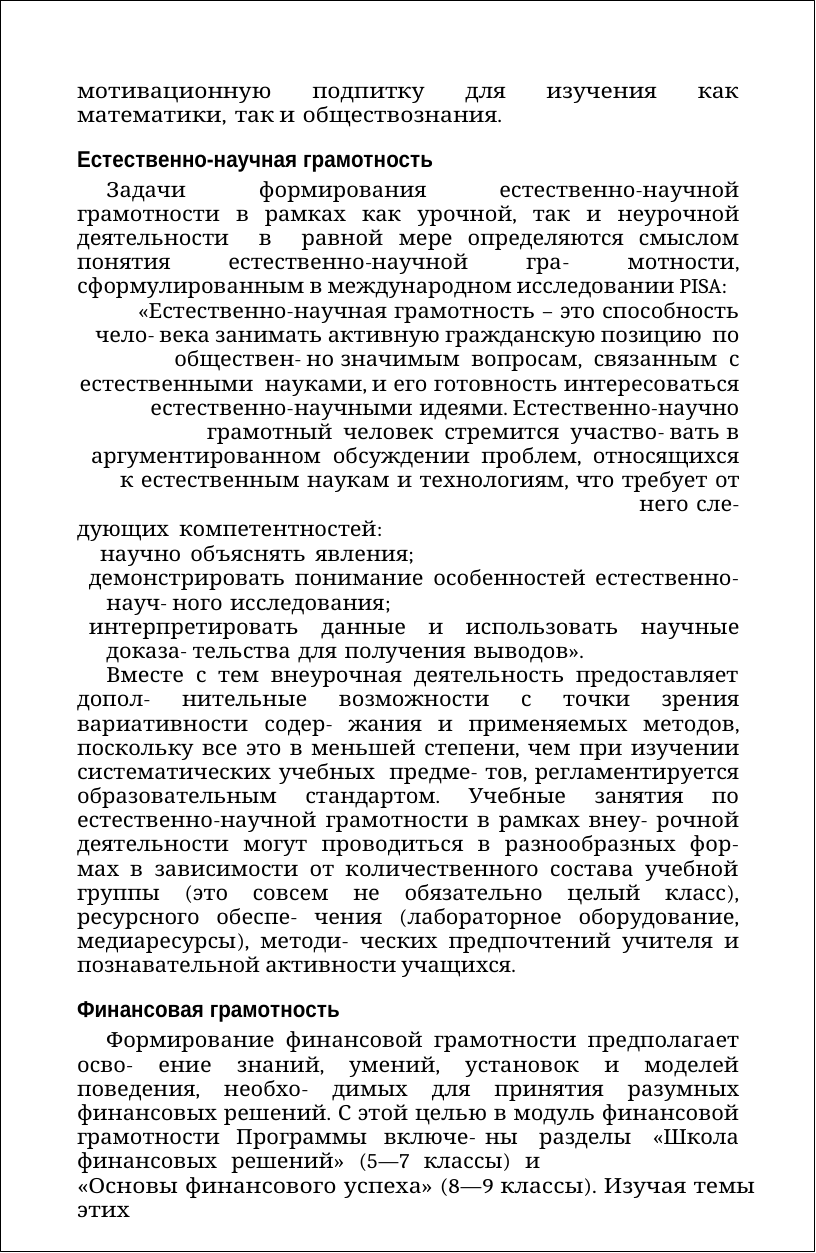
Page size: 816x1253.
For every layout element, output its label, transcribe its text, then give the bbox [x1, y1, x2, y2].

text научно объяснять явления; [88, 542, 755, 566]
text Задачи формирования естественно-научной грамотности в рамках как урочной, так и неурочной деятельности в равной мере определяются смыслом понятия естественно-научной гра- мотности, сформулированным в международном исследовании PISA: [77, 178, 739, 299]
text демонстрировать понимание особенностей естественно-науч- ного исследования; [88, 567, 739, 615]
text Естественно-научная грамотность [77, 146, 755, 172]
text Финансовая грамотность [77, 996, 755, 1023]
text «Естественно-научная грамотность – это способность чело- века занимать активную гражданскую позицию по обществен- но значимым вопросам, связанным с естественными науками, и его готовность интересоваться естественно-научными идеями. Естественно-научно грамотный человек стремится участво- вать в аргументированном обсуждении проблем, относящихся к естественным наукам и технологиям, что требует от него сле- [77, 300, 739, 517]
text Формирование финансовой грамотности предполагает осво- ение знаний, умений, установок и моделей поведения, необхо- димых для принятия разумных финансовых решений. С этой целью в модуль финансовой грамотности Программы включе- ны разделы «Школа финансовых решений» (5—7 классы) и [77, 1029, 739, 1174]
text «Основы финансового успеха» (8—9 классы). Изучая темы этих [77, 1174, 755, 1222]
text интерпретировать данные и использовать научные доказа- тельства для получения выводов». [88, 615, 739, 663]
text Вместе с тем внеурочная деятельность предоставляет допол- нительные возможности с точки зрения вариативности содер- жания и применяемых методов, поскольку все это в меньшей степени, чем при изучении систематических учебных предме- тов, регламентируется образовательным стандартом. Учебные занятия по естественно-научной грамотности в рамках внеу- рочной деятельности могут проводиться в разнообразных фор- мах в зависимости от количественного состава учебной группы (это совсем не обязательно целый класс), ресурсного обеспе- чения (лабораторное оборудование, медиаресурсы), методи- ческих предпочтений учителя и познавательной активности учащихся. [77, 664, 739, 978]
text мотивационную подпитку для изучения как математики, так и обществознания. [77, 80, 739, 128]
text дующих компетентностей: [77, 518, 755, 542]
